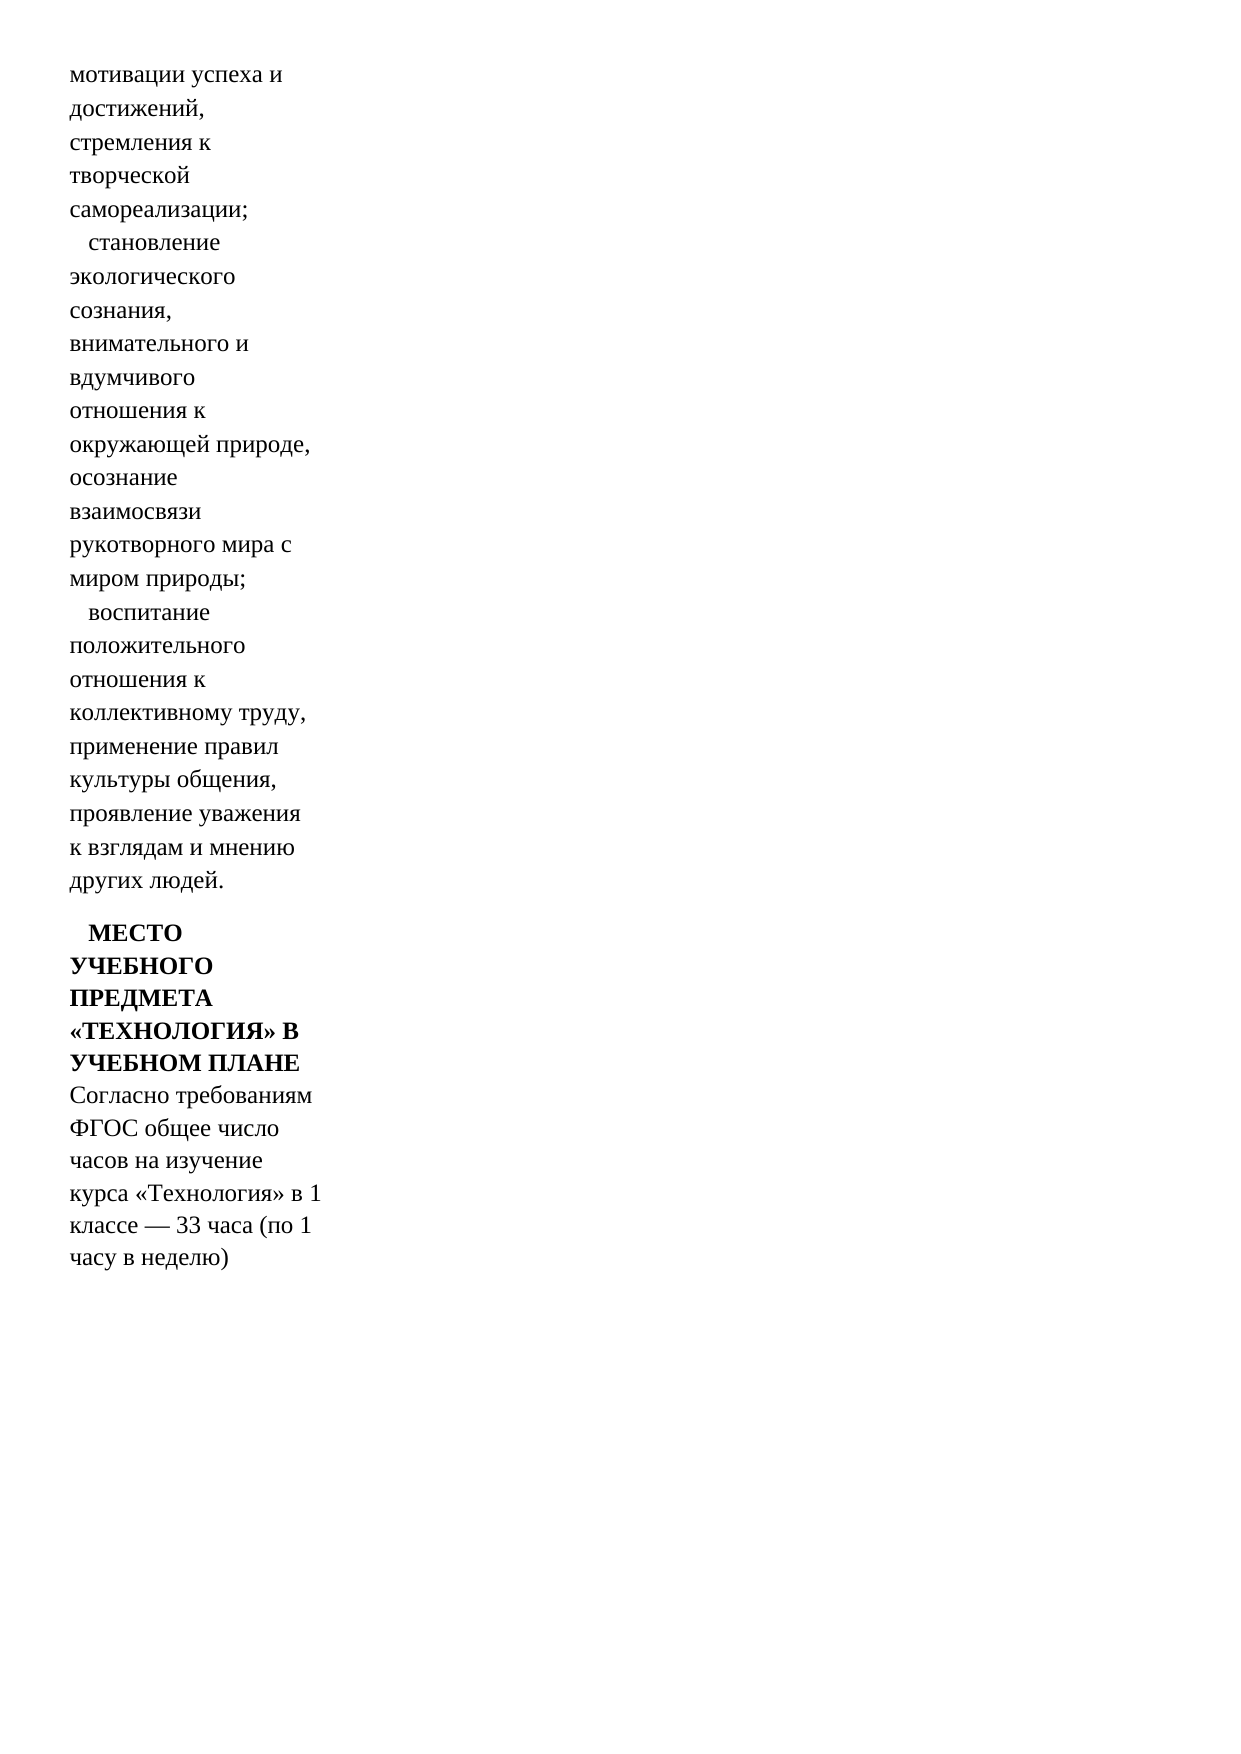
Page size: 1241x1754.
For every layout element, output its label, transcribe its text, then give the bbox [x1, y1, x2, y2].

text МЕСТО УЧЕБНОГО ПРЕДМЕТА «ТЕХНОЛОГИЯ» В УЧЕБНОМ ПЛАНЕ Согласно требованиям ФГОС общее число часов на изучение курса «Технология» в 1 классе — 33 часа (по 1 часу в неделю) [69, 918, 327, 1271]
text мотивации успеха и достижений, стремления к творческой самореализации; становление экологического сознания, внимательного и вдумчивого отношения к окружающей природе, осознание взаимосвязи рукотворного мира с миром природы; воспитание положительного отношения к коллективному труду, применение правил культуры общения, проявление уважения к взглядам и мнению других людей. [69, 59, 312, 894]
